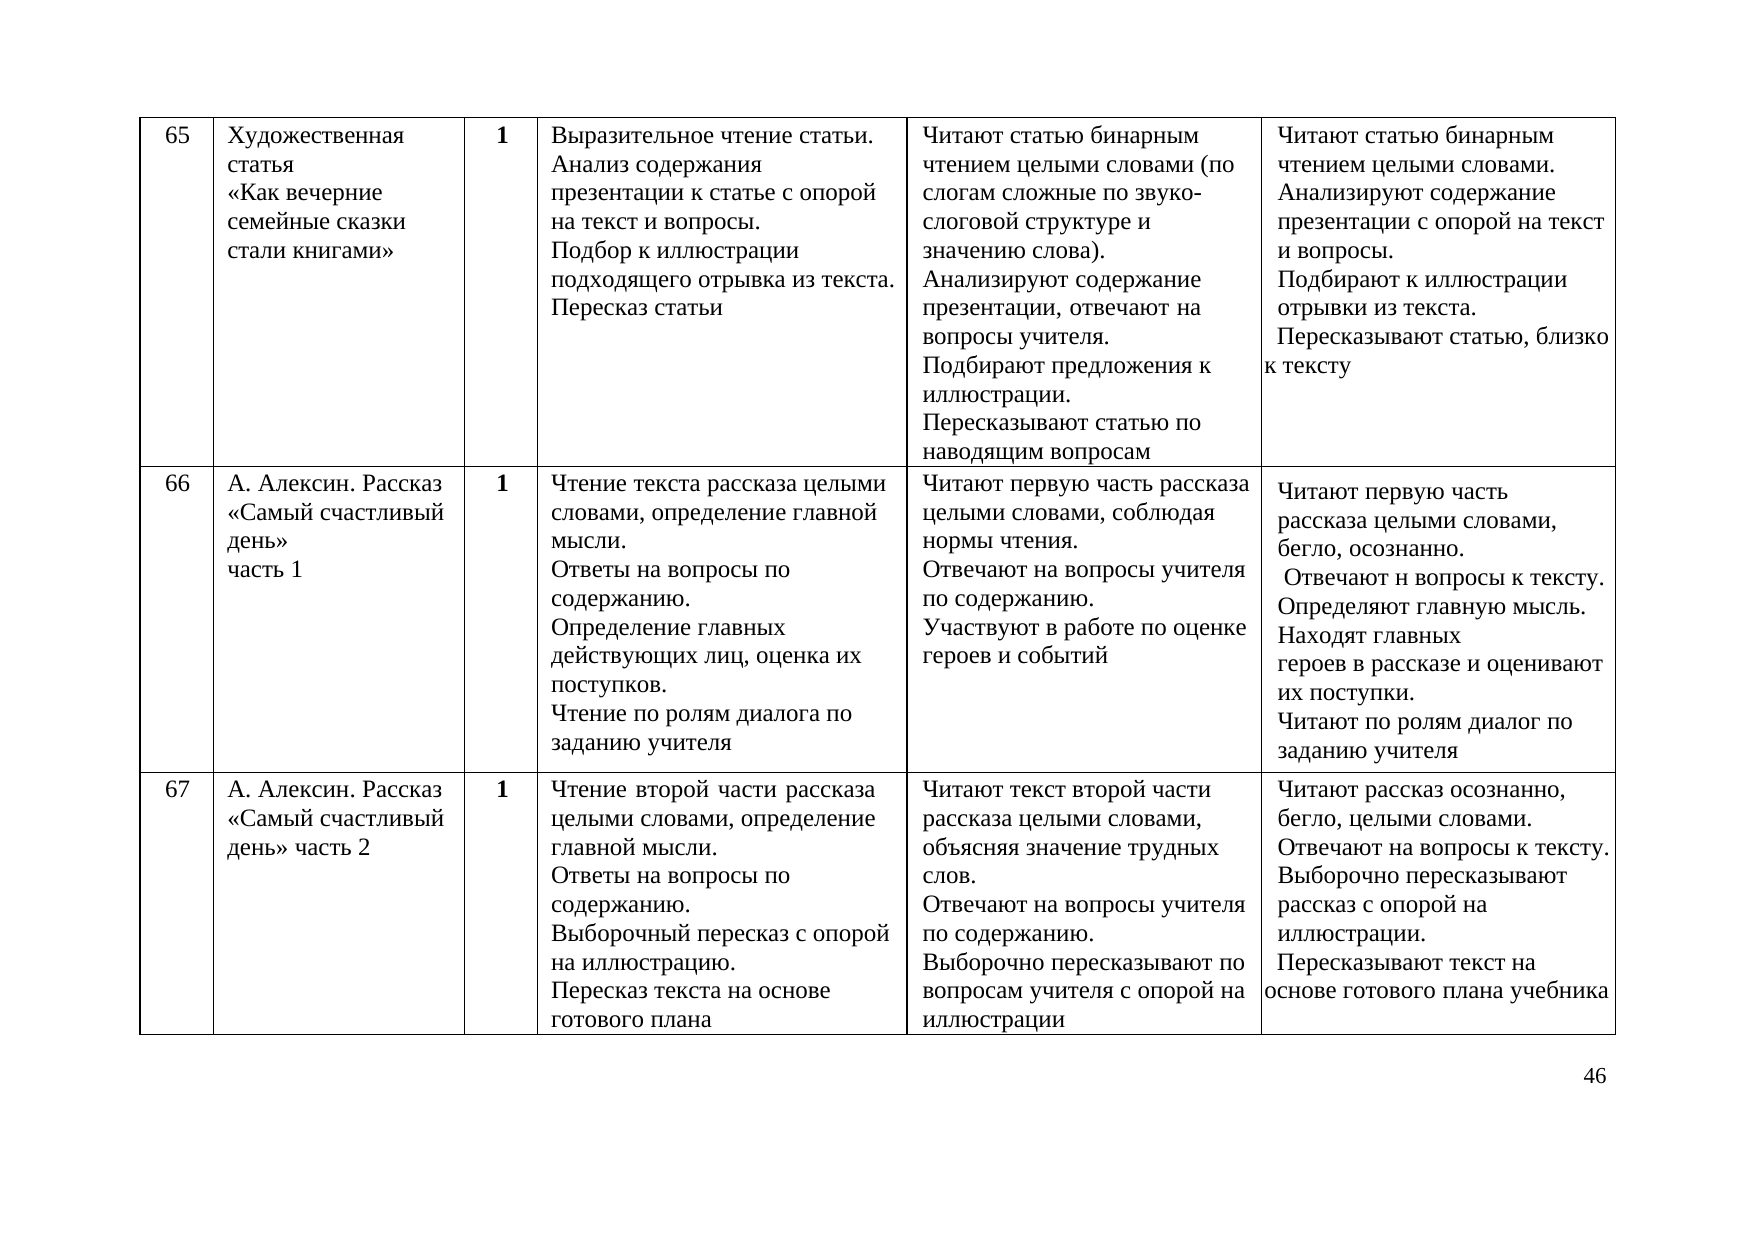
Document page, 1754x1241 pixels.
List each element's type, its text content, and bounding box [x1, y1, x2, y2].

table_header Выразительное чтение статьи. Анализ содержания презентации к статье с опорой на текст и вопросы. Подбор к иллюстрации подходящего отрывка из текста. Пересказ статьи [538, 118, 906, 466]
table_cell А. Алексин. Рассказ «Самый счастливый день» часть 2 [214, 773, 464, 1034]
table_header Читают статью бинарным чтением целыми словами. Анализируют содержание презентации с опорой на текст и вопросы. Подбирают к иллюстрации отрывки из текста. Пересказывают статью, близко к тексту [1262, 118, 1615, 466]
table_header Читают статью бинарным чтением целыми словами (по слогам сложные по звуко- слоговой структуре и значению слова). Анализируют содержание презентации, отвечают на вопросы учителя. Подбирают предложения к иллюстрации. Пересказывают статью по наводящим вопросам [908, 118, 1261, 466]
table_cell 66 [141, 467, 213, 772]
table_cell Читают первую часть рассказа целыми словами, бегло, осознанно. Отвечают н вопросы к тексту. Определяют главную мысль. Находят главных героев в рассказе и оценивают их поступки. Читают по ролям диалог по заданию учителя [1262, 467, 1615, 772]
table_header Художественная статья «Как вечерние семейные сказки стали книгами» [214, 118, 464, 466]
table_header 65 [141, 118, 213, 466]
table_cell Читают первую часть рассказа целыми словами, соблюдая нормы чтения. Отвечают на вопросы учителя по содержанию. Участвуют в работе по оценке героев и событий [908, 467, 1261, 772]
table_cell Чтение текста рассказа целыми словами, определение главной мысли. Ответы на вопросы по содержанию. Определение главных действующих лиц, оценка их поступков. Чтение по ролям диалога по заданию учителя [538, 467, 906, 772]
table_cell Читают текст второй части рассказа целыми словами, объясняя значение трудных слов. Отвечают на вопросы учителя по содержанию. Выборочно пересказывают по вопросам учителя с опорой на иллюстрации [908, 773, 1261, 1034]
table_cell 1 [465, 467, 537, 772]
table_cell 67 [141, 773, 213, 1034]
table_cell А. Алексин. Рассказ «Самый счастливый день» часть 1 [214, 467, 464, 772]
table_cell 1 [465, 773, 537, 1034]
table_cell Чтение второй части рассказа целыми словами, определение главной мысли. Ответы на вопросы по содержанию. Выборочный пересказ с опорой на иллюстрацию. Пересказ текста на основе готового плана [538, 773, 906, 1034]
table_header 1 [465, 118, 537, 466]
table_cell Читают рассказ осознанно, бегло, целыми словами. Отвечают на вопросы к тексту. Выборочно пересказывают рассказ с опорой на иллюстрации. Пересказывают текст на основе готового плана учебника [1262, 773, 1615, 1034]
